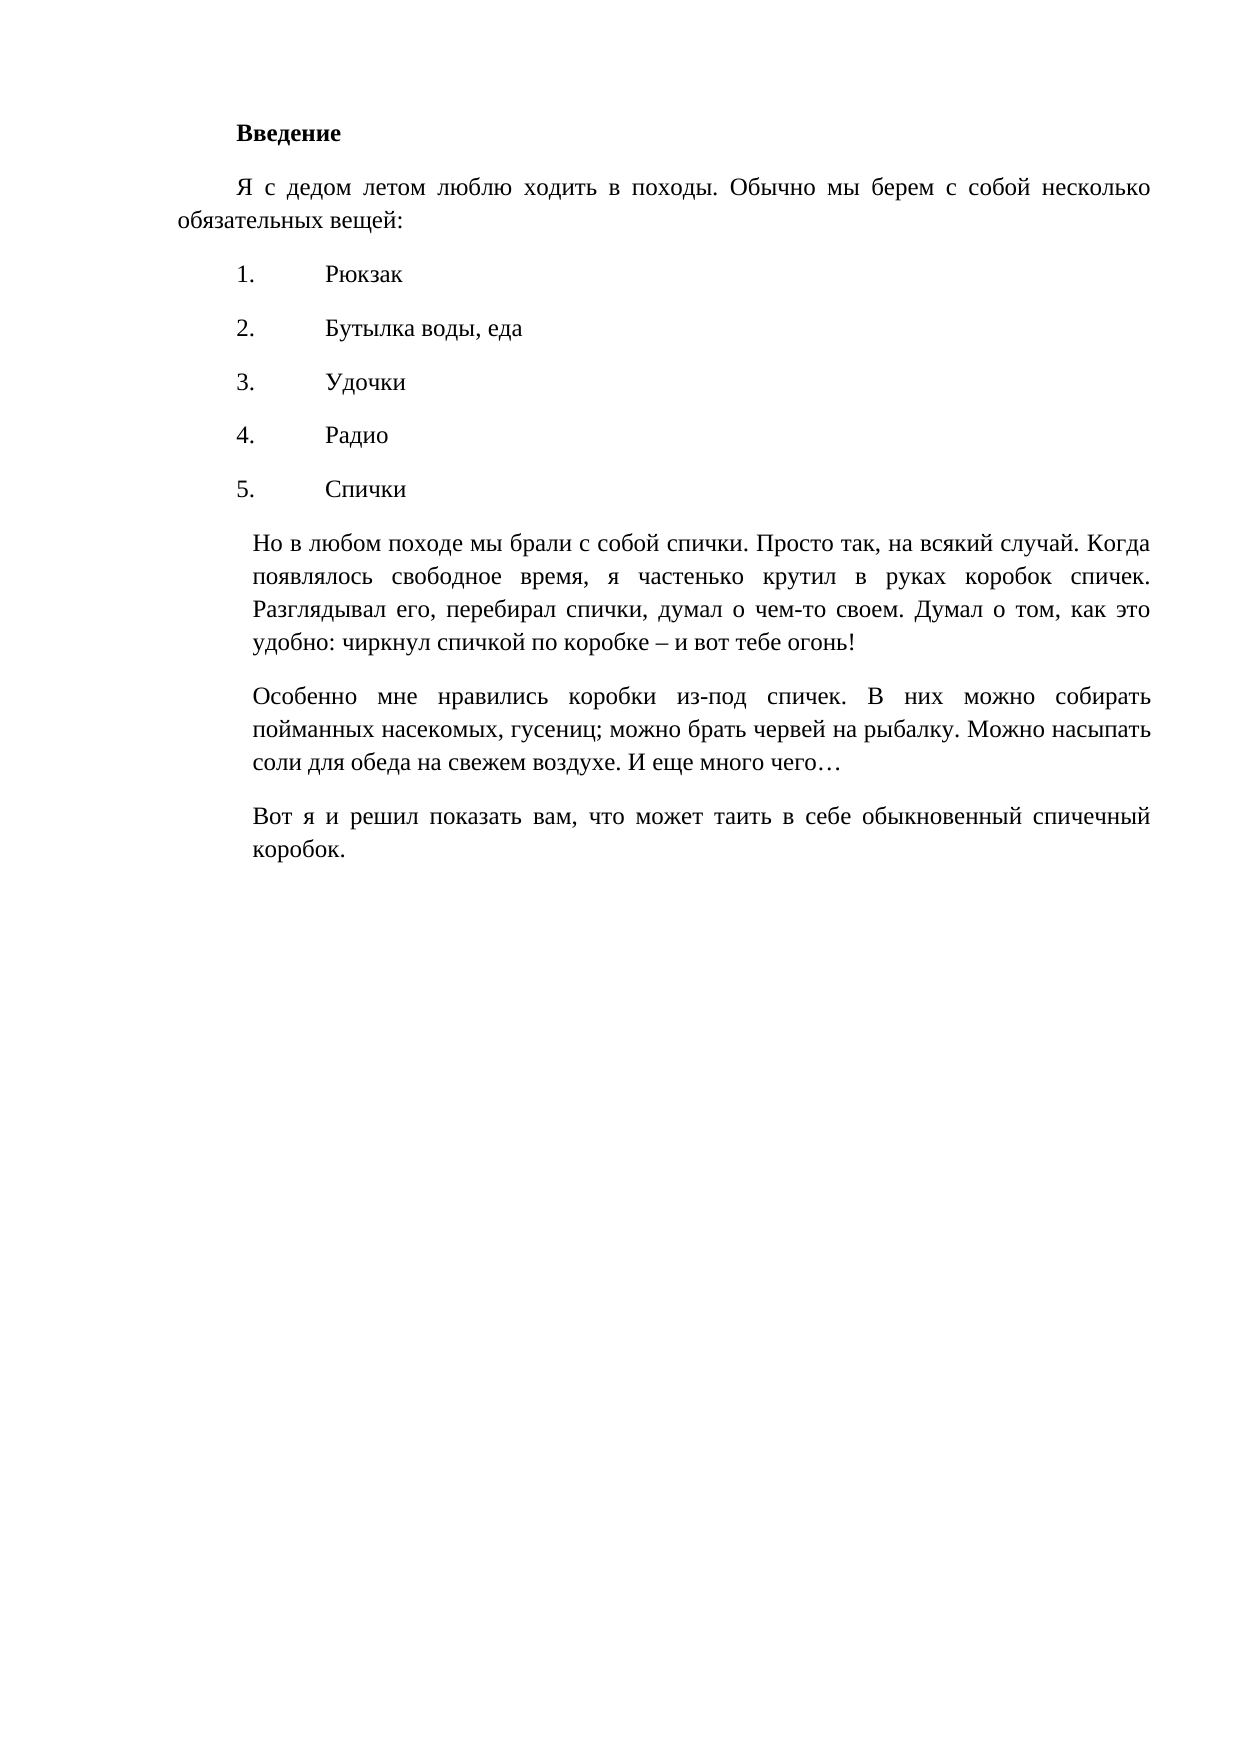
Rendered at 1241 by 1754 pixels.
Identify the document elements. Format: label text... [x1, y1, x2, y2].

text Но в любом походе мы брали с собой спички. Просто так, на всякий случай. Когда появлялось свободное время, я частенько крутил в руках коробок спичек. Разглядывал его, перебирал спички, думал о чем-то своем. Думал о том, как это удобно: чиркнул спичкой по коробке – и вот тебе огонь! [252, 528, 1152, 656]
list Бутылка воды, еда [177, 313, 1152, 341]
list Радио [177, 420, 1152, 449]
list Спички [177, 474, 1152, 503]
text Особенно мне нравились коробки из-под спичек. В них можно собирать пойманных насекомых, гусениц; можно брать червей на рыбалку. Можно насыпать соли для обеда на свежем воздухе. И еще много чего… [252, 681, 1152, 776]
list Рюкзак [177, 259, 1152, 288]
text Вот я и решил показать вам, что может таить в себе обыкновенный спичечный коробок. [252, 801, 1152, 863]
text Я с дедом летом люблю ходить в походы. Обычно мы берем с собой несколько обязательных вещей: [177, 172, 1152, 234]
list Удочки [177, 367, 1152, 395]
text Введение [177, 118, 1152, 147]
